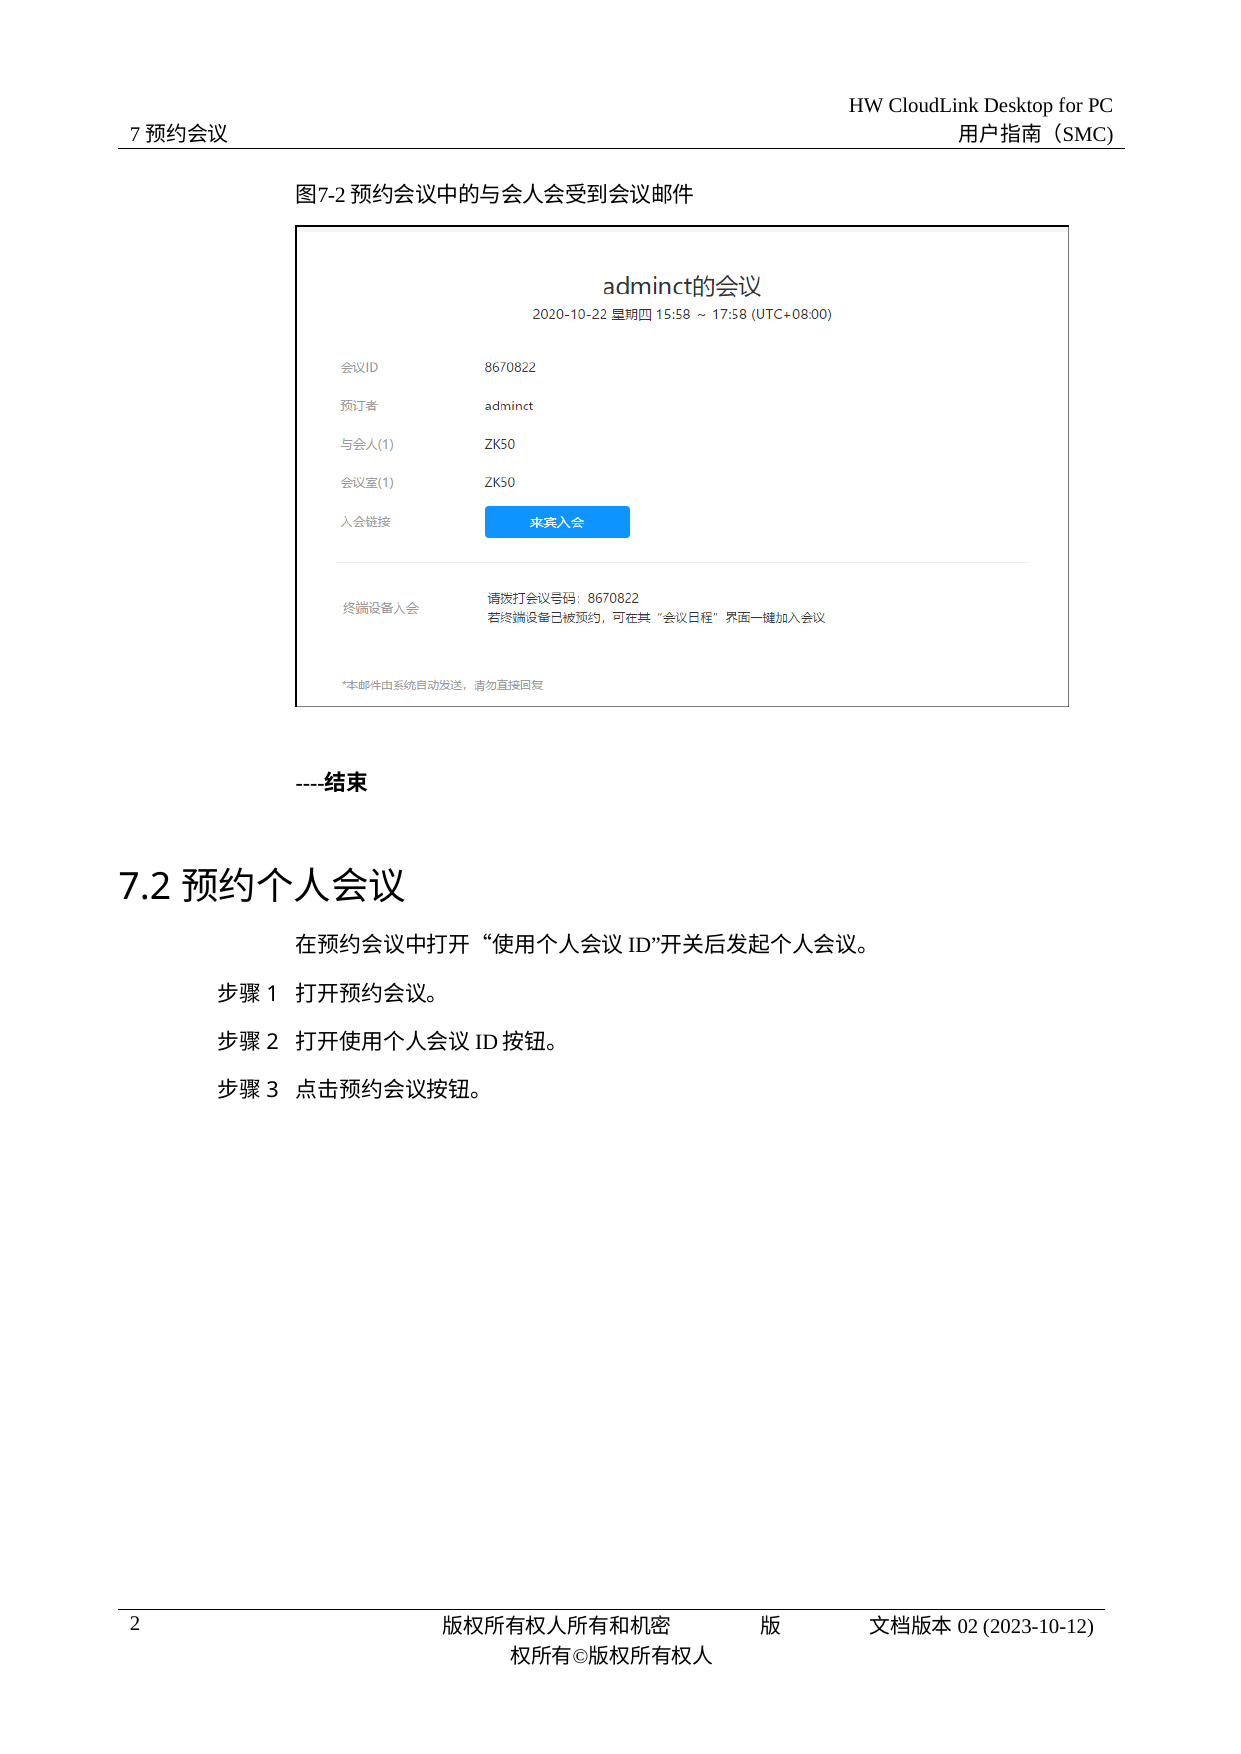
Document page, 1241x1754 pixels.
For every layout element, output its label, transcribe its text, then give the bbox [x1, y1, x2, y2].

text ----结束 [295, 765, 1122, 797]
text 打开使用个人会议ID按钮。 [279, 1024, 1122, 1056]
text 预约会议中的与会人会受到会议邮件 [295, 177, 1122, 209]
picture [295, 225, 1069, 707]
list 打开预约会议。 [279, 976, 1122, 1007]
subtitle 预约个人会议 [118, 859, 1122, 911]
text 点击预约会议按钮。 [279, 1072, 1122, 1104]
text 在预约会议中打开“使用个人会议ID”开关后发起个人会议。 [295, 927, 1122, 959]
